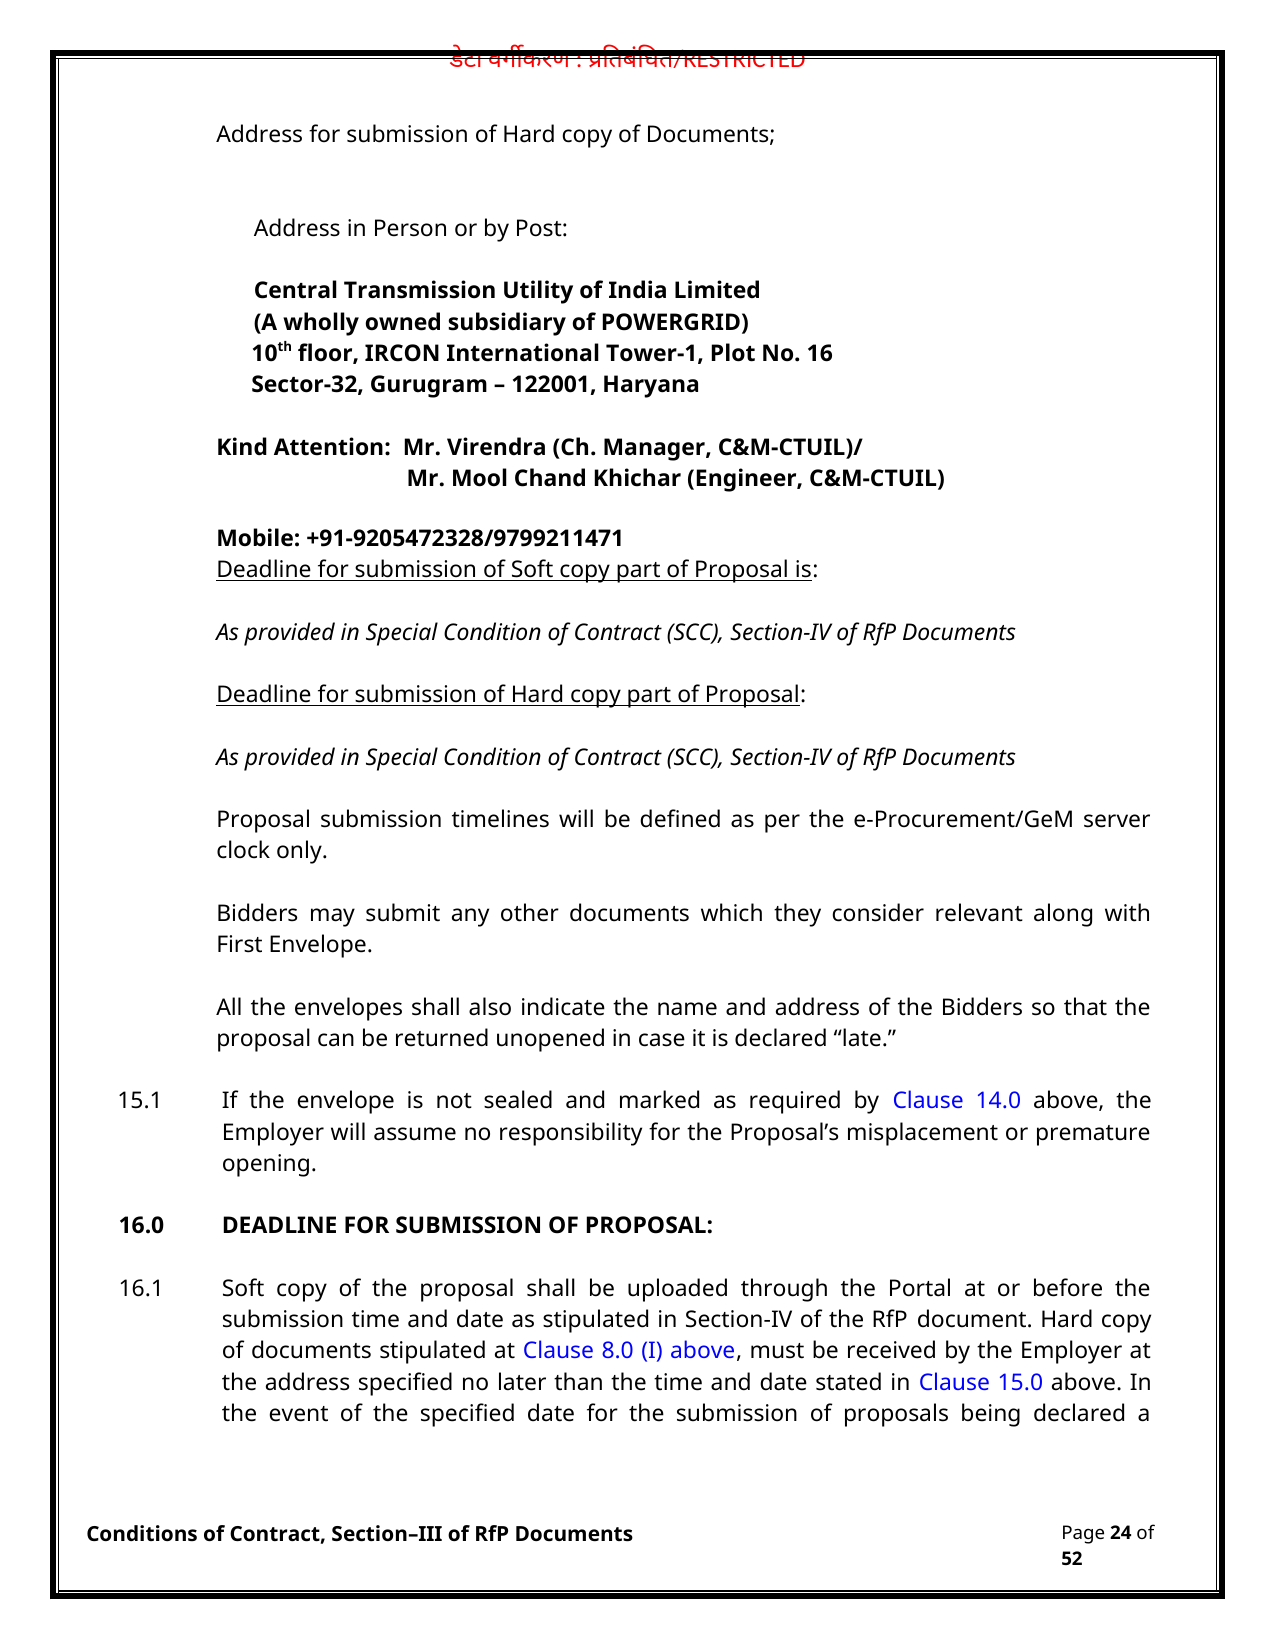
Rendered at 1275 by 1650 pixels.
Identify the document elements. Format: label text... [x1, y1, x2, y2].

text Deadline for submission of Hard copy part of Proposal: [216, 678, 1152, 709]
text Address in Person or by Post: [216, 212, 1152, 243]
text 10th floor, IRCON International Tower-1, Plot No. 16 [251, 337, 1152, 368]
text Central Transmission Utility of India Limited [103, 274, 1152, 306]
text As provided in Special Condition of Contract (SCC), Section-IV of RfP Documents [216, 616, 1152, 647]
text Bidders may submit any other documents which they consider relevant along with First Envelope. [216, 897, 1152, 959]
text All the envelopes shall also indicate the name and address of the Bidders so that the proposal can be returned unopened in case it is declared “late.” [216, 991, 1152, 1053]
text Proposal submission timelines will be defined as per the e-Procurement/GeM server clock only. [216, 803, 1152, 866]
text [118, 1272, 1152, 1428]
text Mobile: +91-9205472328/9799211471 [216, 522, 1152, 553]
text Deadline for submission of Soft copy part of Proposal is: [216, 553, 1152, 584]
text 15.1 If the envelope is not sealed and marked as required by Clause 14.0 above, the Employer will assume no responsibility for the Proposal’s misplacement or premature opening. [117, 1084, 1152, 1178]
text Mr. Mool Chand Khichar (Engineer, C&M-CTUIL) [216, 462, 1152, 493]
text 16.0 DEADLINE FOR SUBMISSION OF PROPOSAL: [118, 1209, 1152, 1241]
text Address for submission of Hard copy of Documents; [216, 118, 1152, 149]
text Sector-32, Gurugram – 122001, Haryana [251, 368, 1152, 399]
text (A wholly owned subsidiary of POWERGRID) [103, 306, 1152, 337]
text Kind Attention: Mr. Virendra (Ch. Manager, C&M-CTUIL)/ [216, 431, 1152, 462]
text As provided in Special Condition of Contract (SCC), Section-IV of RfP Documents [216, 741, 1152, 772]
